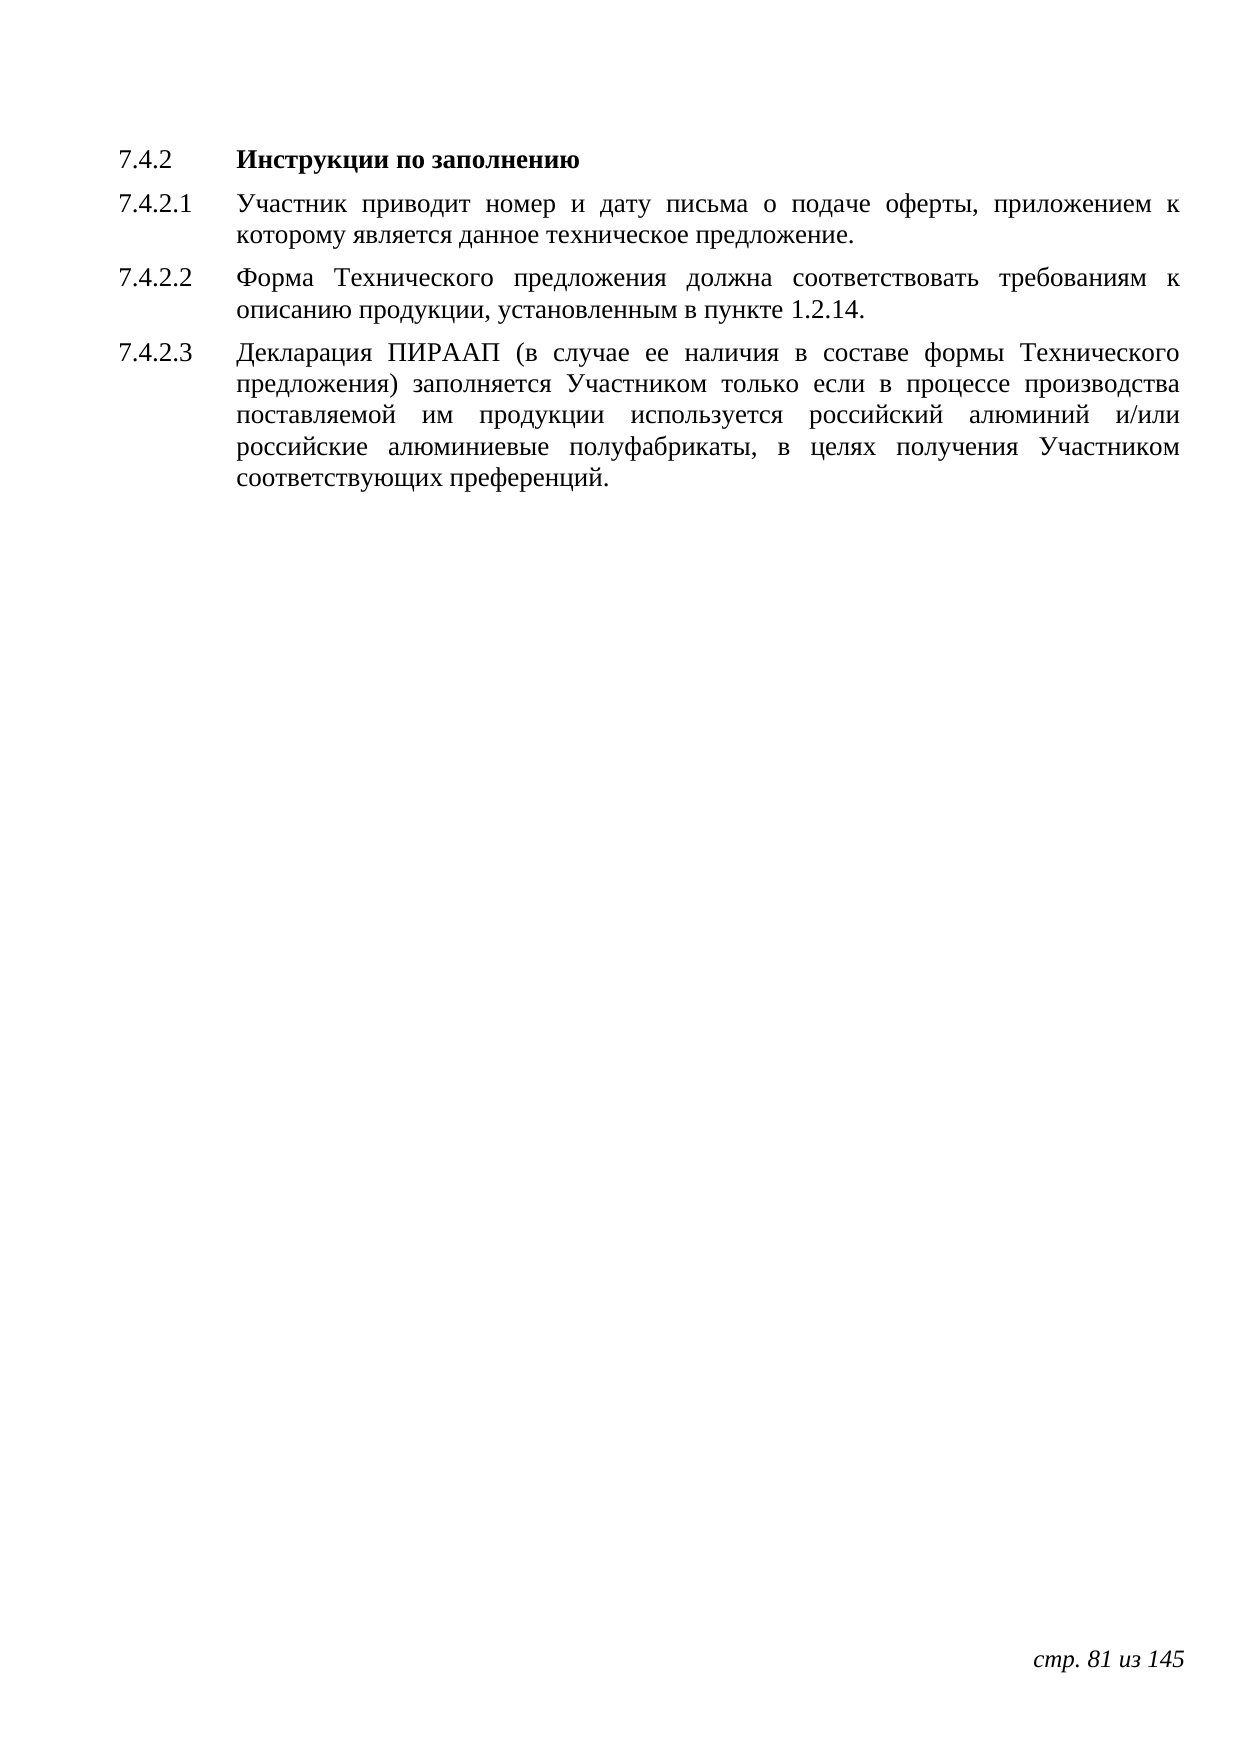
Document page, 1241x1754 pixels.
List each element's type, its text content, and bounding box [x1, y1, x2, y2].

text Инструкции по заполнению [118, 143, 1181, 174]
text Участник приводит номер и дату письма о подаче оферты, приложением к которому является данное техническое предложение. [118, 187, 1181, 249]
text Форма Технического предложения должна соответствовать требованиям к описанию продукции, установленным в пункте 1.2.14. [118, 262, 1181, 324]
text Декларация ПИРААП (в случае ее наличия в составе формы Технического предложения) заполняется Участником только если в процессе производства поставляемой им продукции используется российский алюминий и/или российские алюминиевые полуфабрикаты, в целях получения Участником соответствующих преференций. [118, 336, 1181, 492]
